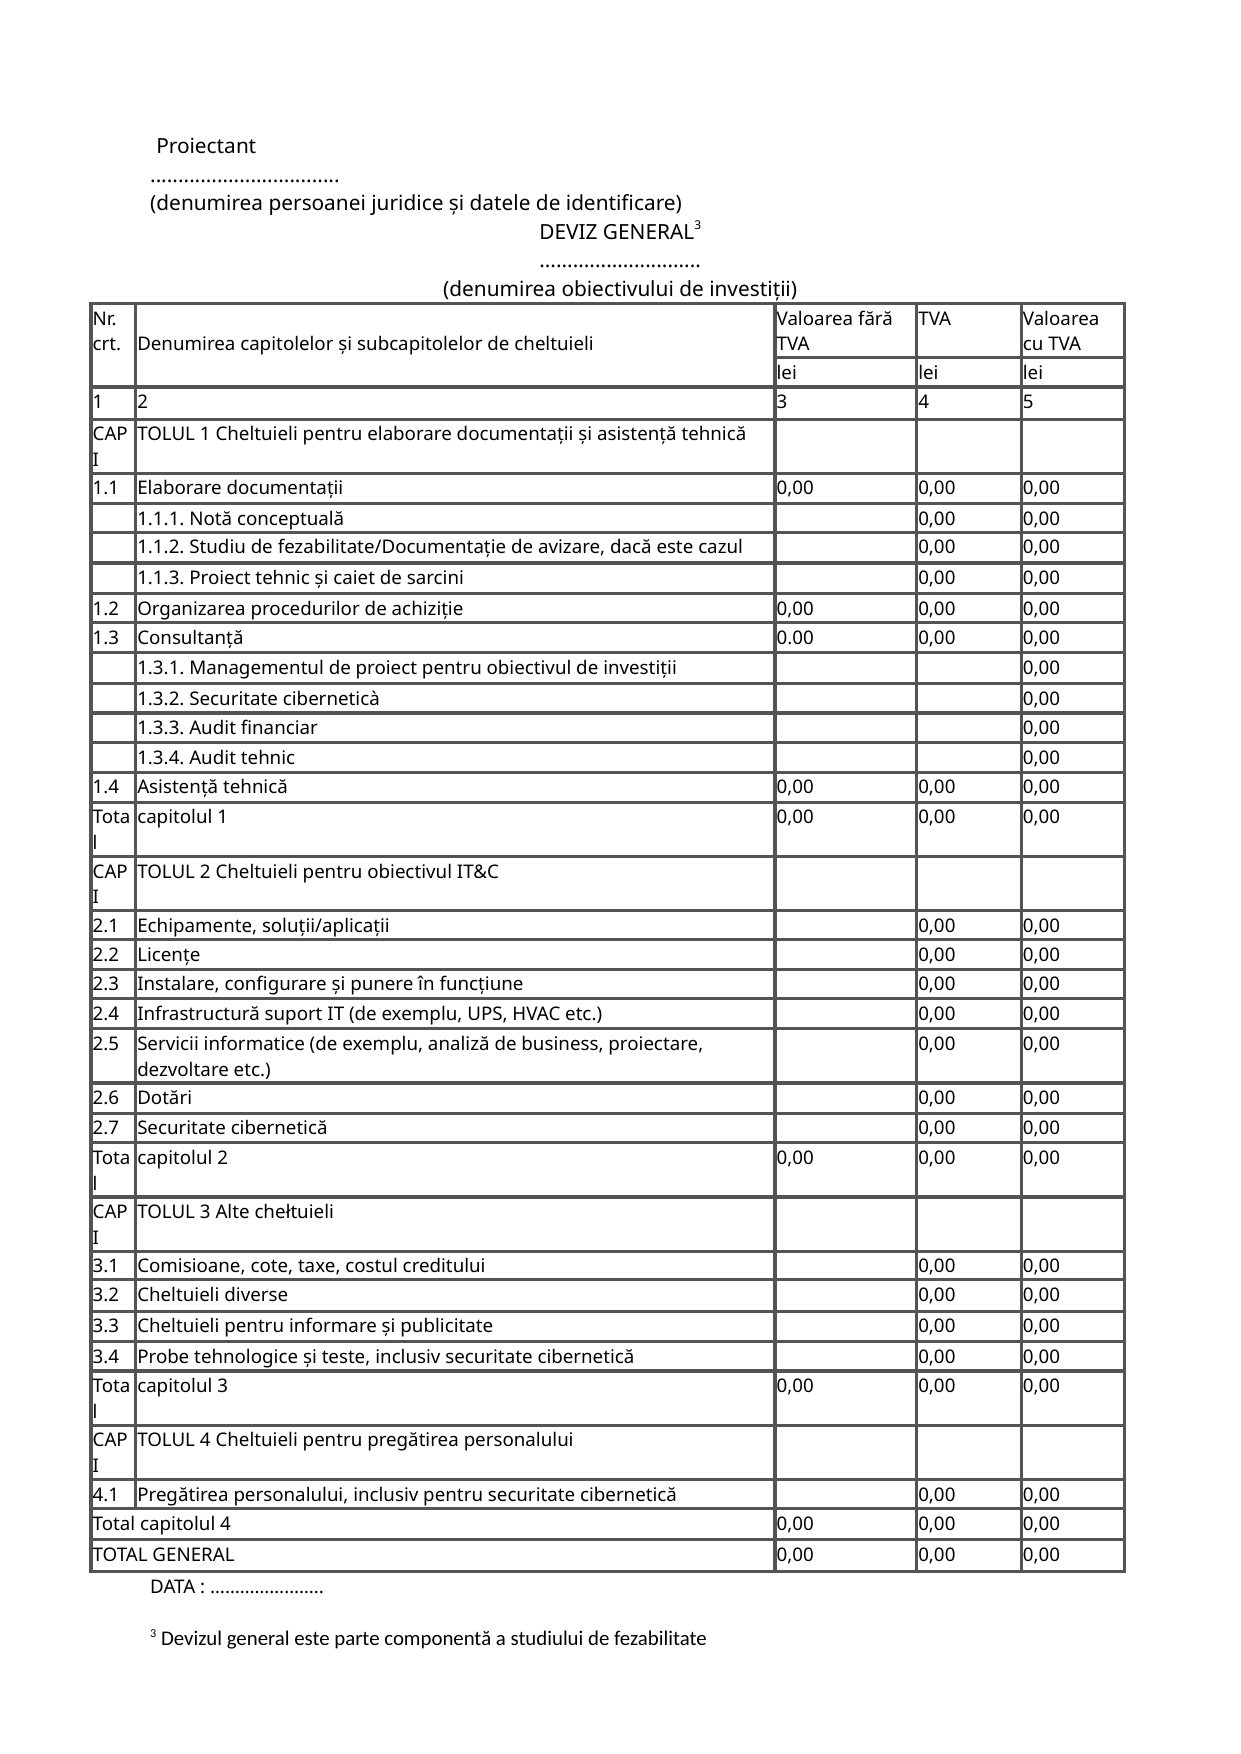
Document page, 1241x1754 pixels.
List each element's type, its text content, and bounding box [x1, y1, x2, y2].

table_cell [1023, 421, 1123, 472]
table_cell 2.4 [93, 1000, 134, 1027]
table_cell 0,00 [1023, 505, 1123, 531]
table_cell [1023, 1199, 1123, 1249]
table_header Nr. crt. [93, 305, 134, 385]
table_cell 0,00 [918, 624, 1020, 651]
table_cell 0,00 [918, 941, 1020, 968]
table_cell 0,00 [1023, 534, 1123, 561]
text .................................. [150, 160, 1090, 188]
table_cell capitolul 1 [137, 804, 773, 855]
table_cell 1.3.3. Audit financiar [137, 715, 773, 741]
table_cell [777, 912, 915, 938]
table_cell Organizarea procedurilor de achiziție [137, 595, 773, 621]
table_cell Cheltuieli diverse [137, 1281, 773, 1310]
table_cell 0,00 [777, 1510, 915, 1538]
table_cell [777, 1030, 915, 1081]
table_cell 0,00 [1023, 715, 1123, 741]
table_cell Asistență tehnică [137, 774, 773, 801]
table_cell TOLUL 4 Cheltuieli pentru pregătirea personalului [137, 1427, 773, 1478]
table_cell Total capitolul 4 [93, 1510, 773, 1538]
table_cell Cheltuieli pentru informare și publicitate [137, 1313, 773, 1340]
table_cell 1.4 [93, 774, 134, 801]
table_cell Servicii informatice (de exemplu, analiză de business, proiectare, dezvoltare etc.) [137, 1030, 773, 1081]
table_cell [777, 1343, 915, 1369]
table_cell 0,00 [1023, 912, 1123, 938]
table_cell 0,00 [777, 1373, 915, 1423]
table_cell 3.3 [93, 1313, 134, 1340]
table_header TVA [918, 305, 1020, 356]
table_cell [777, 1199, 915, 1249]
table_cell 0,00 [1023, 1481, 1123, 1507]
table_cell 1.3.1. Managementul de proiect pentru obiectivul de investiții [137, 654, 773, 682]
table_cell [777, 715, 915, 741]
table_cell [777, 685, 915, 711]
table_cell [777, 1481, 915, 1507]
table_cell [777, 565, 915, 592]
table_cell Total [93, 804, 134, 855]
table_cell [777, 744, 915, 771]
table_cell lei [918, 359, 1020, 385]
table_cell CAPI [93, 1427, 134, 1478]
table_cell 0,00 [918, 505, 1020, 531]
table_cell [777, 858, 915, 909]
table_cell 0,00 [1023, 1343, 1123, 1369]
table_cell [918, 858, 1020, 909]
text Proiectant [150, 131, 1090, 160]
table_cell 0,00 [918, 1085, 1020, 1112]
table_cell 0,00 [918, 1510, 1020, 1538]
table_cell 0,00 [777, 804, 915, 855]
table_cell 0,00 [918, 1481, 1020, 1507]
table_cell 2.5 [93, 1030, 134, 1081]
table_cell 0,00 [1023, 565, 1123, 592]
table_cell 3 [777, 389, 915, 417]
table_cell 1.1.3. Proiect tehnic și caiet de sarcini [137, 565, 773, 592]
table_cell 0,00 [1023, 1115, 1123, 1141]
table_cell 0,00 [918, 475, 1020, 502]
text DEVIZ GENERAL [150, 217, 1090, 245]
table_cell 4 [918, 389, 1020, 417]
table_cell 0,00 [1023, 1085, 1123, 1112]
text ............................. [150, 245, 1090, 274]
table_cell [93, 534, 134, 561]
table_cell [777, 1253, 915, 1278]
table_cell 0,00 [918, 565, 1020, 592]
table_cell lei [777, 359, 915, 385]
table_cell 1.3.4. Audit tehnic [137, 744, 773, 771]
table_cell Probe tehnologice și teste, inclusiv securitate cibernetică [137, 1343, 773, 1369]
table_cell 0,00 [1023, 475, 1123, 502]
table_cell 0,00 [1023, 624, 1123, 651]
table_cell 0,00 [1023, 1000, 1123, 1027]
table_cell 1.1.1. Notă conceptuală [137, 505, 773, 531]
table_cell [918, 1199, 1020, 1249]
table_cell CAPI [93, 1199, 134, 1249]
table_cell 2.3 [93, 971, 134, 997]
table_cell Dotări [137, 1085, 773, 1112]
table_header Valoarea cu TVA [1023, 305, 1123, 356]
table_cell 0,00 [918, 1281, 1020, 1310]
table_cell Pregătirea personalului, inclusiv pentru securitate cibernetică [137, 1481, 773, 1507]
table_cell 3.2 [93, 1281, 134, 1310]
table_cell [777, 421, 915, 472]
table_cell [918, 744, 1020, 771]
table_cell Total [93, 1144, 134, 1195]
table_cell [777, 1313, 915, 1340]
table_cell [93, 715, 134, 741]
table_cell 1.1.2. Studiu de fezabilitate/Documentație de avizare, dacă este cazul [137, 534, 773, 561]
table_cell 3.4 [93, 1343, 134, 1369]
table_cell 0,00 [918, 1030, 1020, 1081]
table_cell 2.7 [93, 1115, 134, 1141]
table_cell [777, 1427, 915, 1478]
table_cell 2.6 [93, 1085, 134, 1112]
text DATA : ………………….. [150, 1573, 1090, 1598]
table_cell lei [1023, 359, 1123, 385]
table_cell Infrastructură suport IT (de exemplu, UPS, HVAC etc.) [137, 1000, 773, 1027]
table_cell 0,00 [918, 774, 1020, 801]
table_cell 0,00 [918, 1253, 1020, 1278]
table_cell 0,00 [918, 1373, 1020, 1423]
text (denumirea obiectivului de investiții) [150, 274, 1090, 302]
text (denumirea persoanei juridice și datele de identificare) [150, 188, 1090, 217]
table_cell TOLUL 2 Cheltuieli pentru obiectivul IT&C [137, 858, 773, 909]
table_cell CAPI [93, 858, 134, 909]
table_cell [918, 421, 1020, 472]
table_cell 0.00 [777, 624, 915, 651]
table_cell 0,00 [918, 1144, 1020, 1195]
table_cell 0,00 [918, 534, 1020, 561]
table_cell [93, 685, 134, 711]
table_cell capitolul 2 [137, 1144, 773, 1195]
table_cell [918, 685, 1020, 711]
table_cell 0,00 [918, 1115, 1020, 1141]
table_cell [777, 971, 915, 997]
table_cell [777, 1000, 915, 1027]
table_cell 0,00 [1023, 744, 1123, 771]
table_cell 0,00 [1023, 1144, 1123, 1195]
table_cell Echipamente, soluții/aplicații [137, 912, 773, 938]
table_cell 0,00 [1023, 1253, 1123, 1278]
table_cell 0,00 [777, 774, 915, 801]
table_cell 0,00 [1023, 1313, 1123, 1340]
table_cell 1.3 [93, 624, 134, 651]
table_cell 0,00 [918, 1000, 1020, 1027]
table_cell Instalare, configurare și punere în funcțiune [137, 971, 773, 997]
table_cell 0,00 [918, 1313, 1020, 1340]
table_cell [918, 1427, 1020, 1478]
table_cell 2.2 [93, 941, 134, 968]
table_cell Consultanță [137, 624, 773, 651]
table_cell CAPI [93, 421, 134, 472]
table_cell 4.1 [93, 1481, 134, 1507]
table_cell 0,00 [1023, 1541, 1123, 1570]
table_cell TOTAL GENERAL [93, 1541, 773, 1570]
table_cell 0,00 [777, 475, 915, 502]
table_cell 1 [93, 389, 134, 417]
table_cell 0,00 [918, 912, 1020, 938]
table_cell 0,00 [1023, 595, 1123, 621]
table_cell [918, 654, 1020, 682]
table_cell [1023, 858, 1123, 909]
table_cell [918, 715, 1020, 741]
table_cell [777, 941, 915, 968]
table_cell [777, 534, 915, 561]
table_cell 1.2 [93, 595, 134, 621]
table_cell 2.1 [93, 912, 134, 938]
table_header Denumirea capitolelor și subcapitolelor de cheltuieli [137, 305, 773, 385]
table_cell 0,00 [1023, 685, 1123, 711]
table_cell 0,00 [1023, 1281, 1123, 1310]
table_cell Comisioane, cote, taxe, costul creditului [137, 1253, 773, 1278]
table_cell 0,00 [1023, 804, 1123, 855]
table_cell [777, 1281, 915, 1310]
table_header Valoarea fără TVA [777, 305, 915, 356]
table_cell [777, 1085, 915, 1112]
table_cell [1023, 1427, 1123, 1478]
table_cell [93, 654, 134, 682]
table_cell [93, 565, 134, 592]
table_cell 0,00 [1023, 654, 1123, 682]
table_cell 0,00 [918, 971, 1020, 997]
table_cell 1.1 [93, 475, 134, 502]
table_cell 0,00 [918, 1343, 1020, 1369]
table_cell [93, 505, 134, 531]
table_cell 0,00 [777, 595, 915, 621]
table_cell 0,00 [918, 804, 1020, 855]
table_cell 0,00 [1023, 1510, 1123, 1538]
table_cell 0,00 [777, 1541, 915, 1570]
table_cell Elaborare documentații [137, 475, 773, 502]
table_cell Licențe [137, 941, 773, 968]
table_cell 0,00 [1023, 1030, 1123, 1081]
table_cell 0,00 [1023, 774, 1123, 801]
table_cell 1.3.2. Securitate ciberneticà [137, 685, 773, 711]
table_cell [777, 505, 915, 531]
table_cell 2 [137, 389, 773, 417]
table_cell [777, 1115, 915, 1141]
table_cell 3.1 [93, 1253, 134, 1278]
table_cell 0,00 [918, 1541, 1020, 1570]
table_cell TOLUL 3 Alte chełtuieli [137, 1199, 773, 1249]
table_cell 0,00 [1023, 971, 1123, 997]
table_cell [93, 744, 134, 771]
table_cell 5 [1023, 389, 1123, 417]
table_cell 0,00 [918, 595, 1020, 621]
table_cell TOLUL 1 Cheltuieli pentru elaborare documentații și asistență tehnică [137, 421, 773, 472]
table_cell 0,00 [1023, 941, 1123, 968]
table_cell Total [93, 1373, 134, 1423]
table_cell [777, 654, 915, 682]
table_cell 0,00 [1023, 1373, 1123, 1423]
table_cell capitolul 3 [137, 1373, 773, 1423]
table_cell Securitate cibernetică [137, 1115, 773, 1141]
table_cell 0,00 [777, 1144, 915, 1195]
